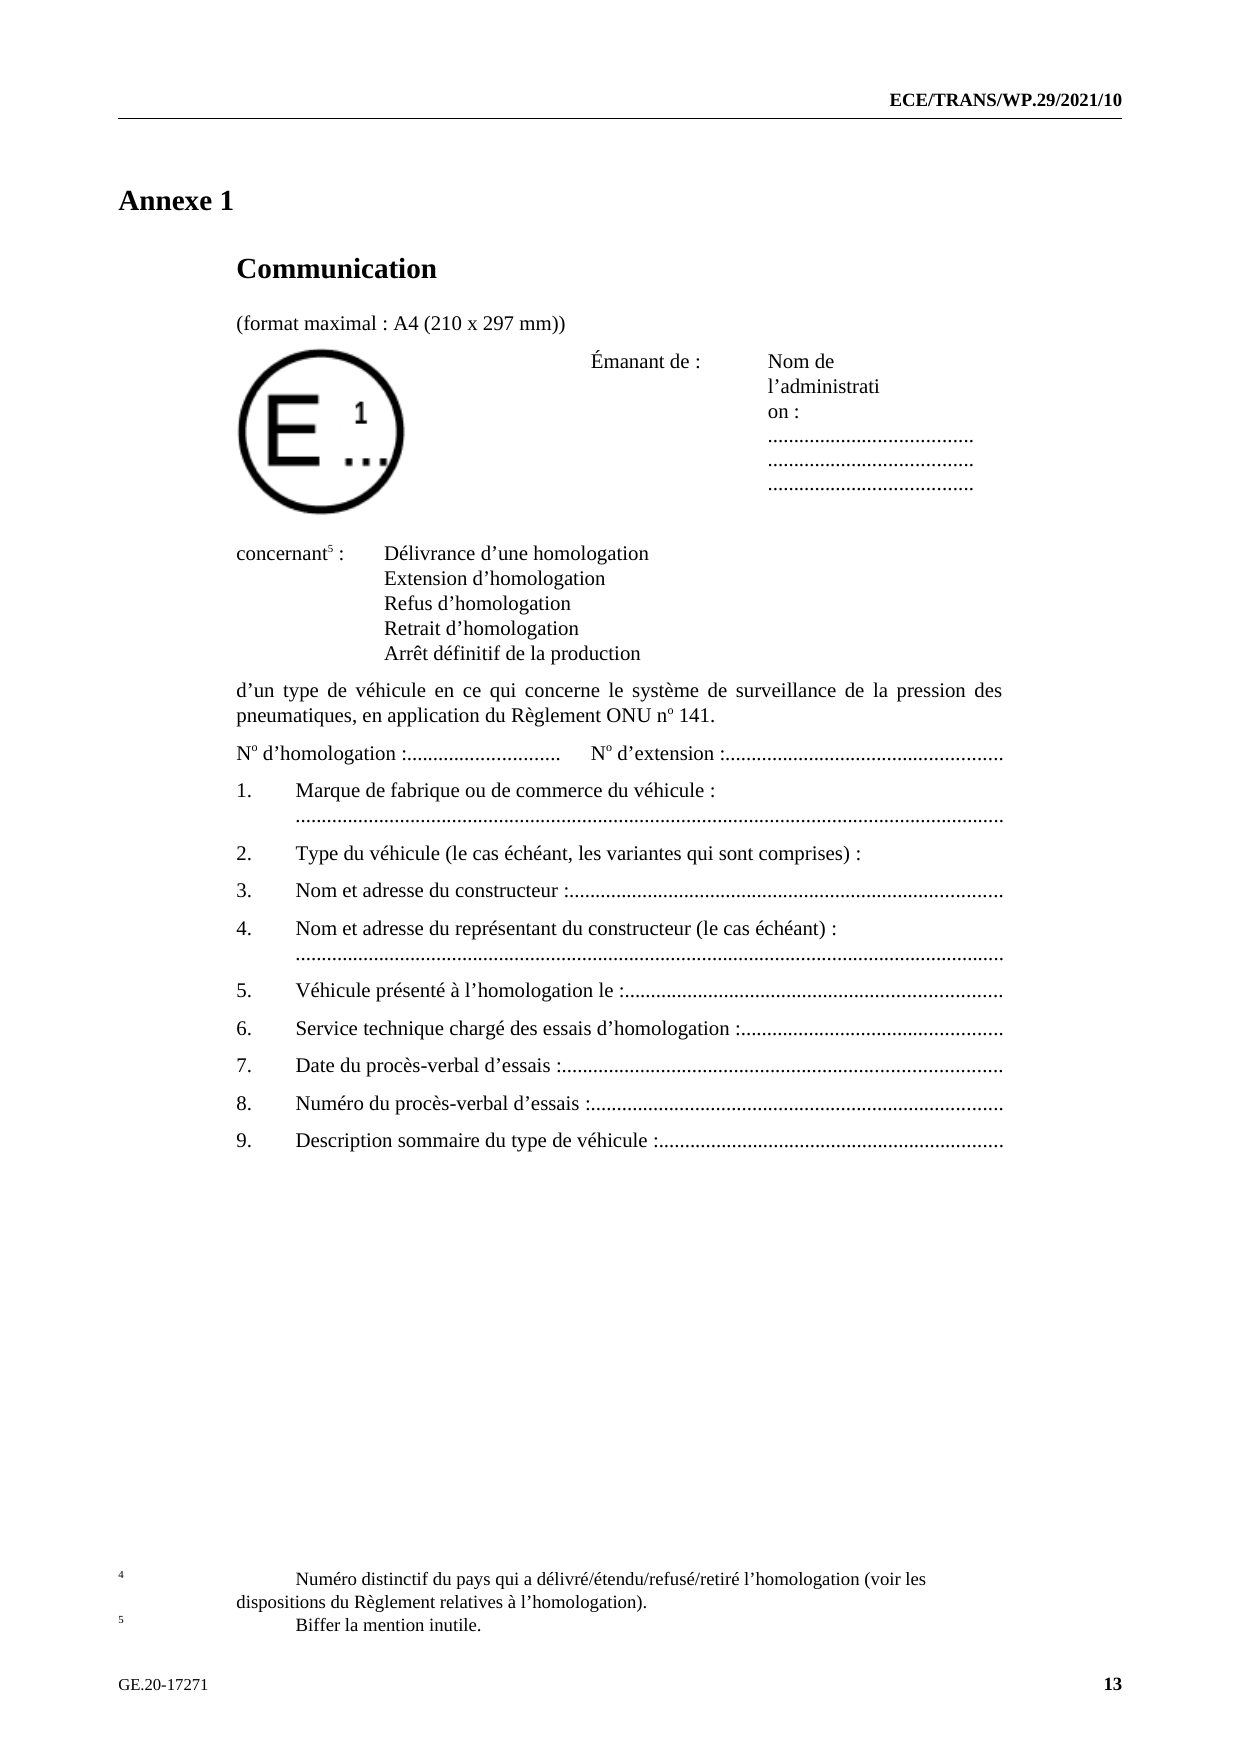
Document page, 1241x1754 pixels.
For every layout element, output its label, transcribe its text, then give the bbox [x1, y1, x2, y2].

text 3. Nom et adresse du constructeur : [236, 877, 1004, 902]
table_header [236, 348, 591, 527]
text 8. Numéro du procès-verbal d’essais : [236, 1089, 1004, 1114]
text (format maximal : A4 (210 x 297 mm)) [236, 310, 1004, 335]
text Communication [118, 254, 1004, 285]
table_header Émanant de : Nom de l’administration : [591, 348, 1004, 527]
text concernant : Délivrance d’une homologation Extension d’homologation Refus d’homologation Retrait d’homologation Arrêt définitif de la production [236, 539, 1004, 664]
text 7. Date du procès-verbal d’essais : [236, 1052, 1004, 1077]
text Annexe 1 [118, 185, 1004, 216]
text No d’homologation : No d’extension : [236, 739, 1004, 764]
text 5. Véhicule présenté à l’homologation le : [236, 977, 1004, 1002]
text 2. Type du véhicule (le cas échéant, les variantes qui sont comprises) : [236, 839, 1004, 864]
text 9. Description sommaire du type de véhicule : [236, 1127, 1004, 1152]
text 4. Nom et adresse du représentant du constructeur (le cas échéant) : [236, 914, 1004, 964]
text d’un type de véhicule en ce qui concerne le système de surveillance de la pression des pneumatiques, en application du Règlement ONU no 141. [236, 677, 1004, 727]
text 6. Service technique chargé des essais d’homologation : [236, 1014, 1004, 1039]
text 1. Marque de fabrique ou de commerce du véhicule : [236, 777, 1004, 827]
